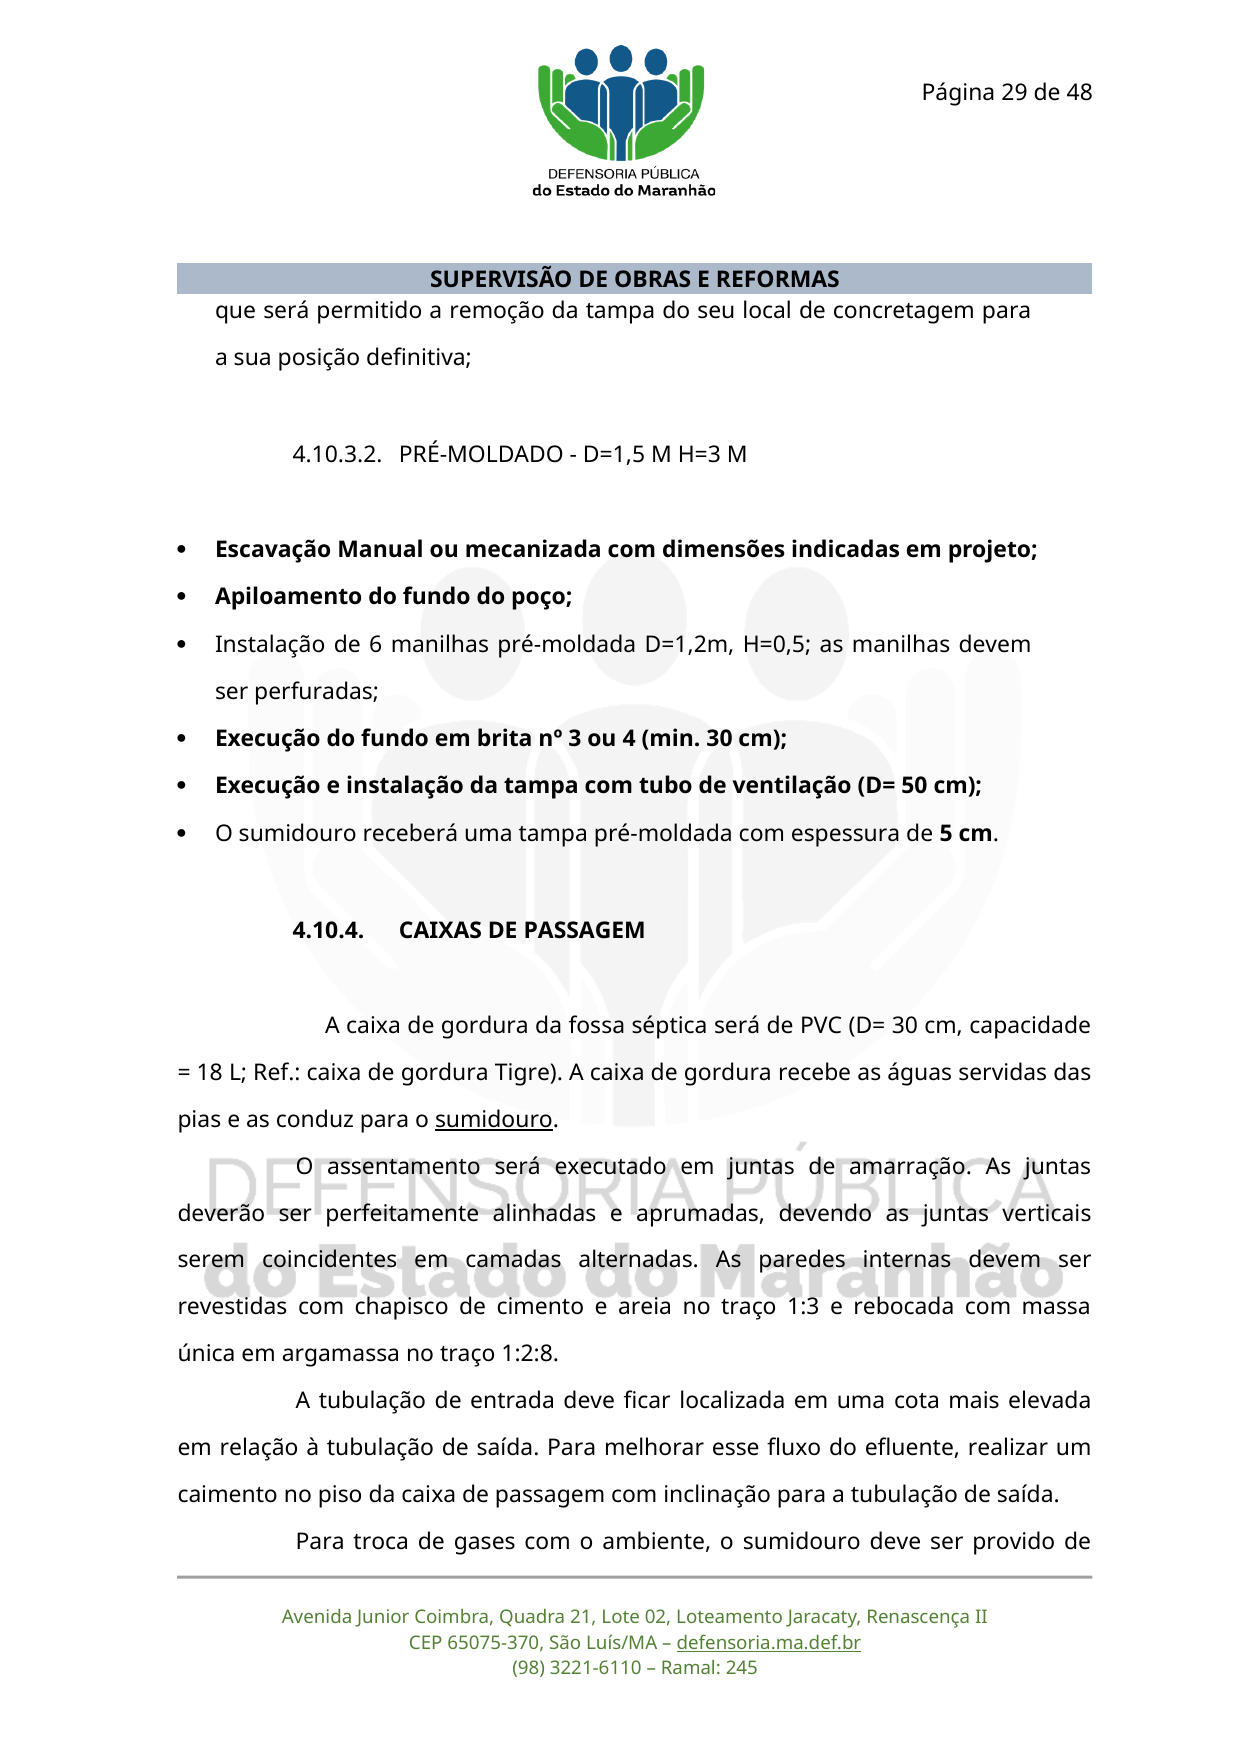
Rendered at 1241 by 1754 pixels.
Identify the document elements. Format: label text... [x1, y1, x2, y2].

list Instalação de 6 manilhas pré-moldada D=1,2m, H=0,5; as manilhas devem ser perfuradas; [177, 628, 1033, 706]
text A caixa de gordura da fossa séptica será de PVC (D= 30 cm, capacidade = 18 L; Ref.: caixa de gordura Tigre). A caixa de gordura recebe as águas servidas das pias e as conduz para o sumidouro. [177, 1009, 1092, 1134]
text A tubulação de entrada deve ficar localizada em uma cota mais elevada em relação à tubulação de saída. Para melhorar esse fluxo do efluente, realizar um caimento no piso da caixa de passagem com inclinação para a tubulação de saída. [177, 1384, 1092, 1509]
subtitle Execução do fundo em brita nº 3 ou 4 (min. 30 cm); [177, 722, 1092, 753]
subtitle Apiloamento do fundo do poço; [177, 580, 1092, 611]
picture [532, 45, 716, 196]
text O assentamento será executado em juntas de amarração. As juntas deverão ser perfeitamente alinhadas e aprumadas, devendo as juntas verticais serem coincidentes em camadas alternadas. As paredes internas devem ser revestidas com chapisco de cimento e areia no traço 1:3 e rebocada com massa única em argamassa no traço 1:2:8. [177, 1150, 1092, 1368]
list PRÉ-MOLDADO - D=1,5 M H=3 M [219, 438, 1033, 469]
list O sumidouro receberá uma tampa pré-moldada com espessura de 5 cm. [177, 817, 1033, 848]
subtitle Execução e instalação da tampa com tubo de ventilação (D= 50 cm); [177, 769, 1092, 800]
subtitle Escavação Manual ou mecanizada com dimensões indicadas em projeto; [177, 533, 1092, 564]
list CAIXAS DE PASSAGEM [219, 914, 1033, 945]
